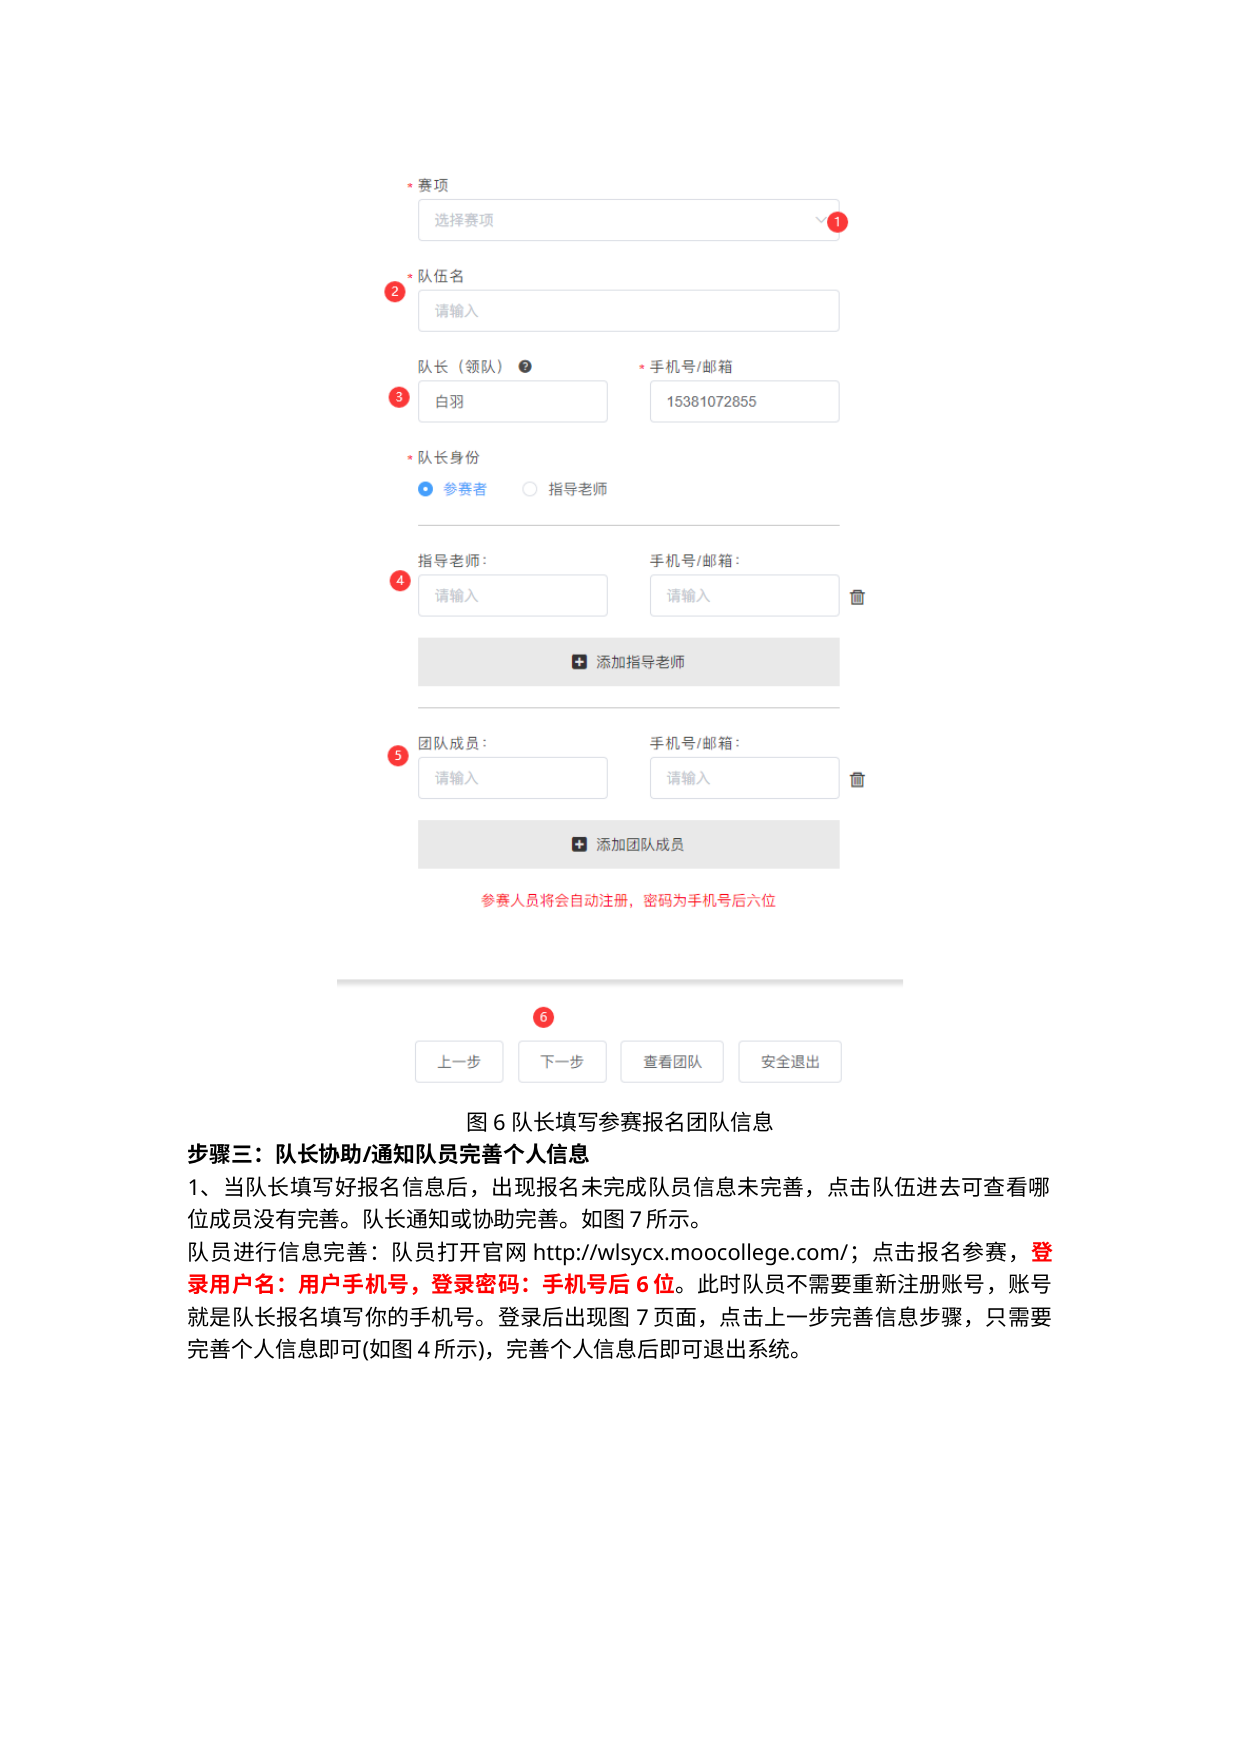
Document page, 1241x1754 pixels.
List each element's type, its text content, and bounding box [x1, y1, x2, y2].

picture [337, 162, 904, 1087]
text 步骤三：队长协助/通知队员完善个人信息 [187, 1137, 1053, 1169]
text 队员进行信息完善：队员打开官网http://wlsycx.moocollege.com/；点击报名参赛，登录用户名：用户手机号，登录密码：手机号后6位。此时队员不需要重新注册账号，账号就是队长报名填写你的手机号。登录后出现图7页面，点击上一步完善信息步骤，只需要完善个人信息即可(如图4所示)，完善个人信息后即可退出系统。 [187, 1234, 1053, 1364]
text 1、当队长填写好报名信息后，出现报名未完成队员信息未完善，点击队伍进去可查看哪位成员没有完善。队长通知或协助完善。如图7所示。 [187, 1169, 1053, 1234]
text 图6 队长填写参赛报名团队信息 [187, 1104, 1053, 1137]
